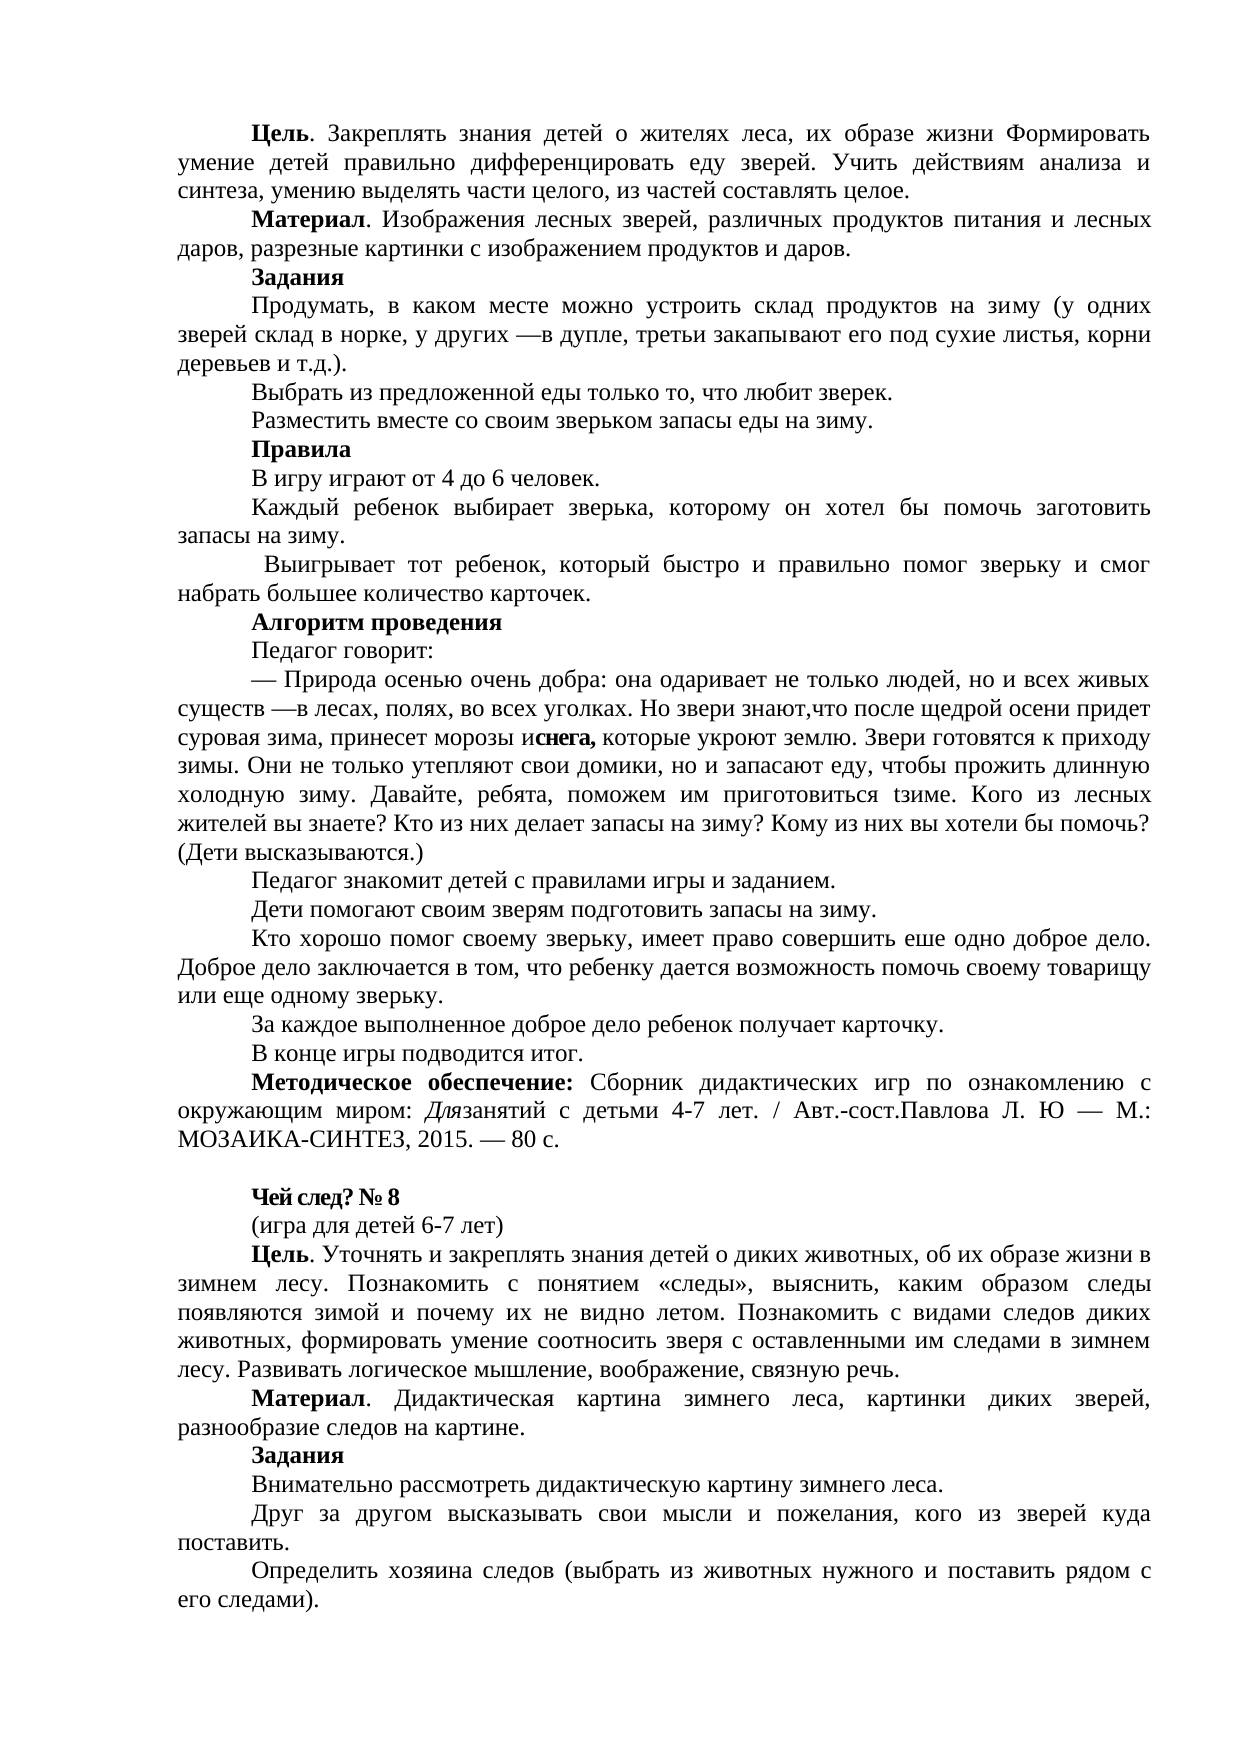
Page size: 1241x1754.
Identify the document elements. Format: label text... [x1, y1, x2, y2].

text В игру играют от 4 до 6 человек. [177, 463, 1152, 492]
text Задания [177, 1441, 1152, 1469]
text Материал. Изображения лесных зверей, различных продуктов питания и лесных даров, разрезные картинки с изображением продуктов и даров. [177, 204, 1152, 262]
text Педагог говорит: [177, 636, 1152, 664]
text Правила [177, 434, 1152, 463]
text Внимательно рассмотреть дидактическую картину зимнего леса. [177, 1469, 1152, 1498]
text Педагог знакомит детей с правилами игры и заданием. [177, 866, 1152, 894]
text В конце игры подводится итог. [177, 1038, 1152, 1067]
text Определить хозяина следов (выбрать из животных нужного и поставить рядом с его следами). [177, 1556, 1152, 1613]
text Цель. Закреплять знания детей о жителях леса, их образе жизни Формировать умение детей правильно дифференцировать еду зверей. Учить действиям анализа и синтеза, умению выделять части целого, из частей составлять целое. [177, 118, 1152, 204]
text Выбрать из предложенной еды только то, что любит зверек. [177, 377, 1152, 406]
text Каждый ребенок выбирает зверька, которому он хотел бы помочь заготовить запасы на зиму. [177, 492, 1152, 549]
text Дети помогают своим зверям подготовить запасы на зиму. [177, 894, 1152, 923]
text Друг за другом высказывать свои мысли и пожелания, кого из зверей куда поставить. [177, 1498, 1152, 1556]
text Методическое обеспечение: Сборник дидактических игр по ознакомлению с окружающим миром: Длязанятий с детьми 4-7 лет. / Авт.-сост.Павлова Л. Ю — М.: МОЗАИКА-СИНТЕЗ, 2015. — 80 с. [177, 1067, 1152, 1153]
text Задания [177, 262, 1152, 291]
text Цель. Уточнять и закреплять знания детей о диких животных, об их образе жизни в зимнем лесу. Познакомить с понятием «следы», выяснить, каким образом следы появляются зимой и почему их не видно летом. Познакомить с видами следов диких животных, формировать умение соотносить зверя с оставленными им следами в зимнем лесу. Развивать логическое мышление, воображение, связную речь. [177, 1239, 1152, 1383]
text Кто хорошо помог своему зверьку, имеет право совершить еше одно доброе дело. Доброе дело заключается в том, что ребенку дается возможность помочь своему товарищу или еще одному зверьку. [177, 923, 1152, 1009]
text Алгоритм проведения [177, 607, 1152, 636]
text Продумать, в каком месте можно устроить склад продуктов на зиму (у одних зверей склад в норке, у других —в дупле, третьи закапывают его под сухие листья, корни деревьев и т.д.). [177, 291, 1152, 377]
text Выигрывает тот ребенок, который быстро и правильно помог зверьку и смог набрать большее количество карточек. [177, 549, 1152, 607]
text Материал. Дидактическая картина зимнего леса, картинки диких зверей, разнообразие следов на картине. [177, 1383, 1152, 1441]
text Разместить вместе со своим зверьком запасы еды на зиму. [177, 406, 1152, 434]
text За каждое выполненное доброе дело ребенок получает карточку. [177, 1009, 1152, 1038]
text Чей след? № 8 [177, 1182, 1152, 1211]
text (игра для детей 6-7 лет) [177, 1211, 1152, 1239]
text — Природа осенью очень добра: она одаривает не только людей, но и всех живых существ —в лесах, полях, во всех уголках. Но звери знают,что после щедрой осени придет суровая зима, принесет морозы иснега, которые укроют землю. Звери готовятся к приходу зимы. Они не только утепляют свои домики, но и запасают еду, чтобы прожить длинную холодную зиму. Давайте, ребята, поможем им приготовиться tзиме. Кого из лесных жителей вы знаете? Кто из них делает запасы на зиму? Кому из них вы хотели бы помочь? (Дети высказываются.) [177, 664, 1152, 866]
